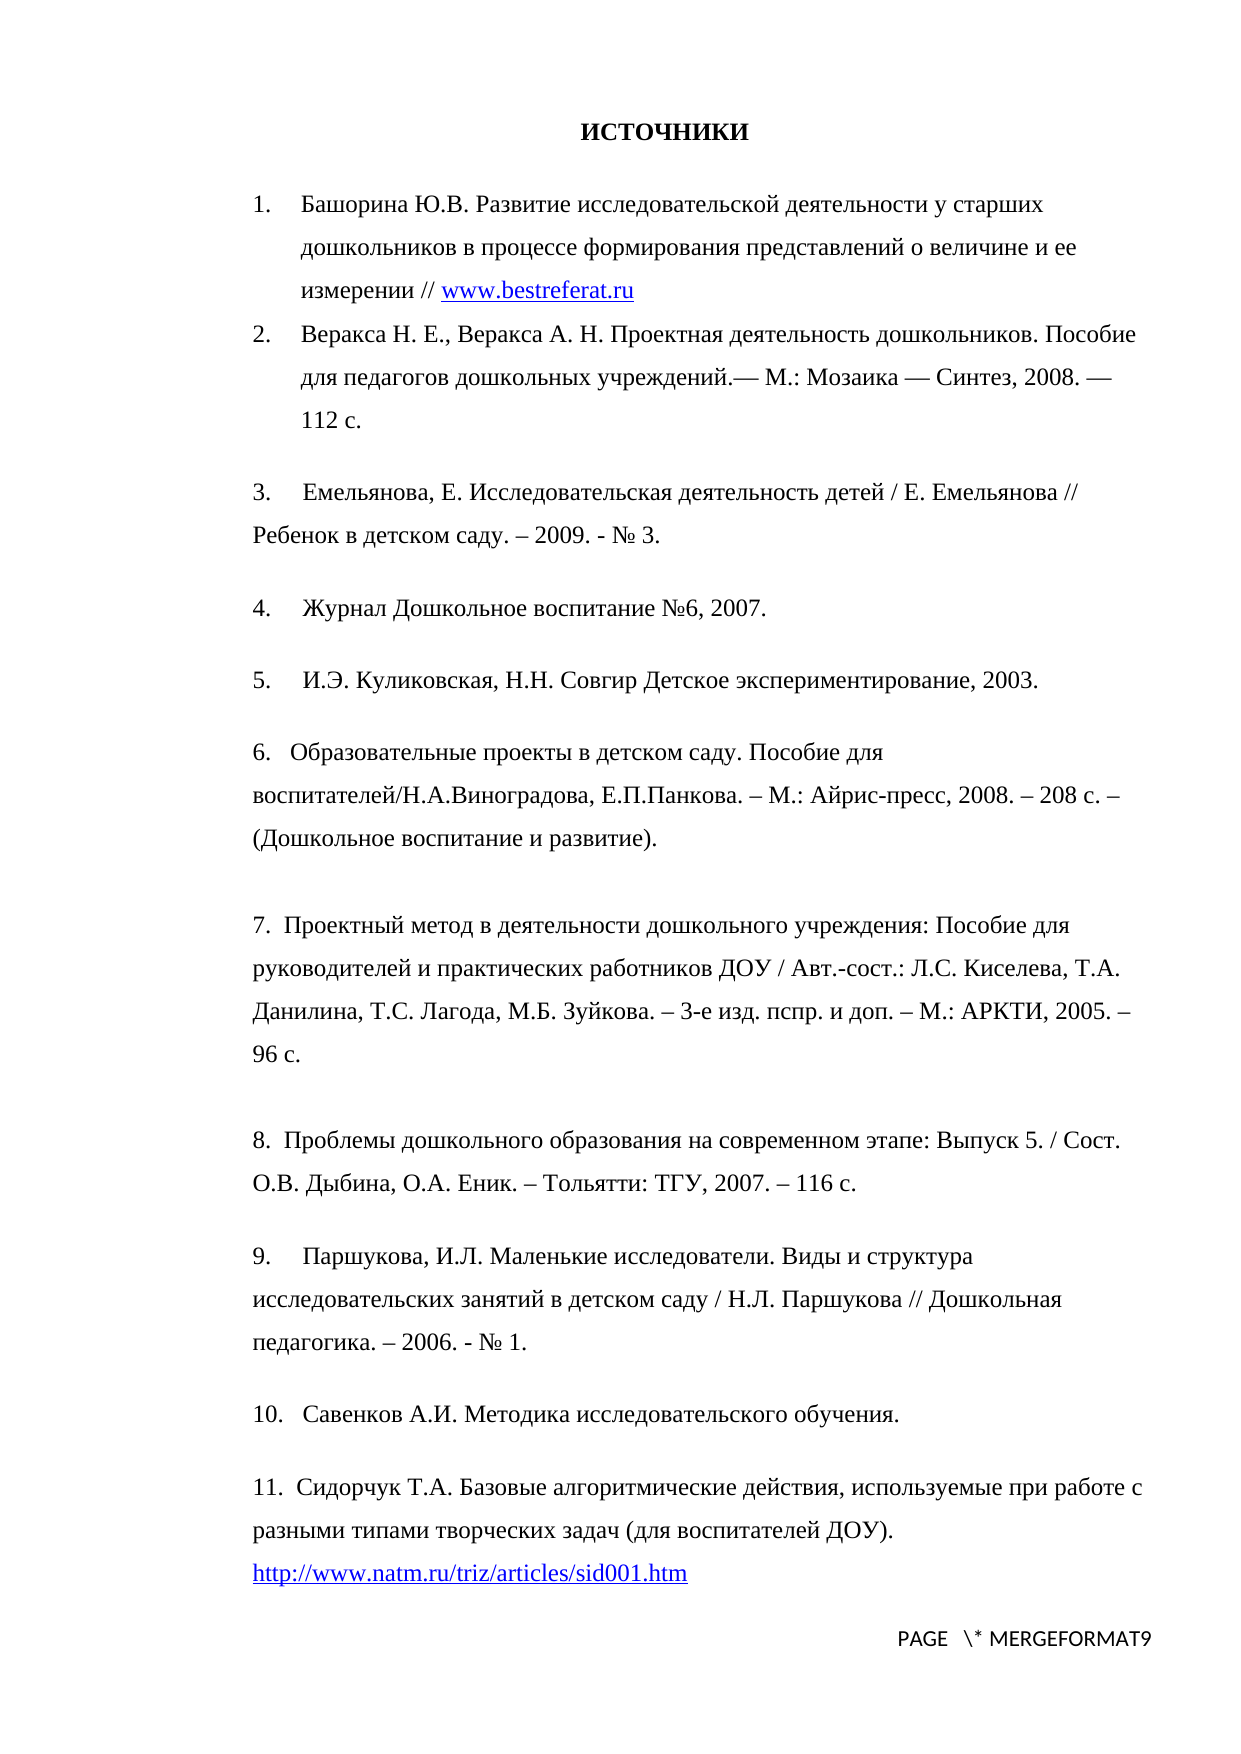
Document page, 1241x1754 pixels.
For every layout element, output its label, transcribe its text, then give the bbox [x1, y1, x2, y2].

list Башорина Ю.В. Развитие исследовательской деятельности у старших дошкольников в процессе формирования представлений о величине и ее измерении // www.bestreferat.ru [252, 189, 1152, 304]
list Веракса Н. Е., Веракса А. Н. Проектная деятельность дошкольников. Пособие для педагогов дошкольных учреждений.— М.: Мозаика — Синтез, 2008. — 112 с. [252, 319, 1152, 434]
text 6. Образовательные проекты в детском саду. Пособие для воспитателей/Н.А.Виноградова, Е.П.Панкова. – М.: Айрис-пресс, 2008. – 208 с. – (Дошкольное воспитание и развитие). [252, 737, 1152, 852]
text 11. Сидорчук Т.А. Базовые алгоритмические действия, используемые при работе с разными типами творческих задач (для воспитателей ДОУ). http://www.natm.ru/triz/articles/sid001.htm [252, 1472, 1152, 1587]
text 5. И.Э. Куликовская, Н.Н. Совгир Детское экспериментирование, 2003. [252, 665, 1152, 694]
text 9. Паршукова, И.Л. Маленькие исследователи. Виды и структура исследовательских занятий в детском саду / Н.Л. Паршукова // Дошкольная педагогика. – 2006. - № 1. [252, 1241, 1152, 1356]
text 7. Проектный метод в деятельности дошкольного учреждения: Пособие для руководителей и практических работников ДОУ / Авт.-сост.: Л.С. Киселева, Т.А. Данилина, Т.С. Лагода, М.Б. Зуйкова. – 3-е изд. пспр. и доп. – М.: АРКТИ, 2005. – 96 с. [252, 910, 1152, 1068]
text 4. Журнал Дошкольное воспитание №6, 2007. [252, 593, 1152, 621]
text ИСТОЧНИКИ [177, 117, 1152, 146]
text 3. Емельянова, Е. Исследовательская деятельность детей / Е. Емельянова // Ребенок в детском саду. – 2009. - № 3. [252, 477, 1152, 549]
text 8. Проблемы дошкольного образования на современном этапе: Выпуск 5. / Сост. О.В. Дыбина, О.А. Еник. – Тольятти: ТГУ, 2007. – 116 с. [252, 1125, 1152, 1197]
text 10. Савенков А.И. Методика исследовательского обучения. [252, 1399, 1152, 1428]
